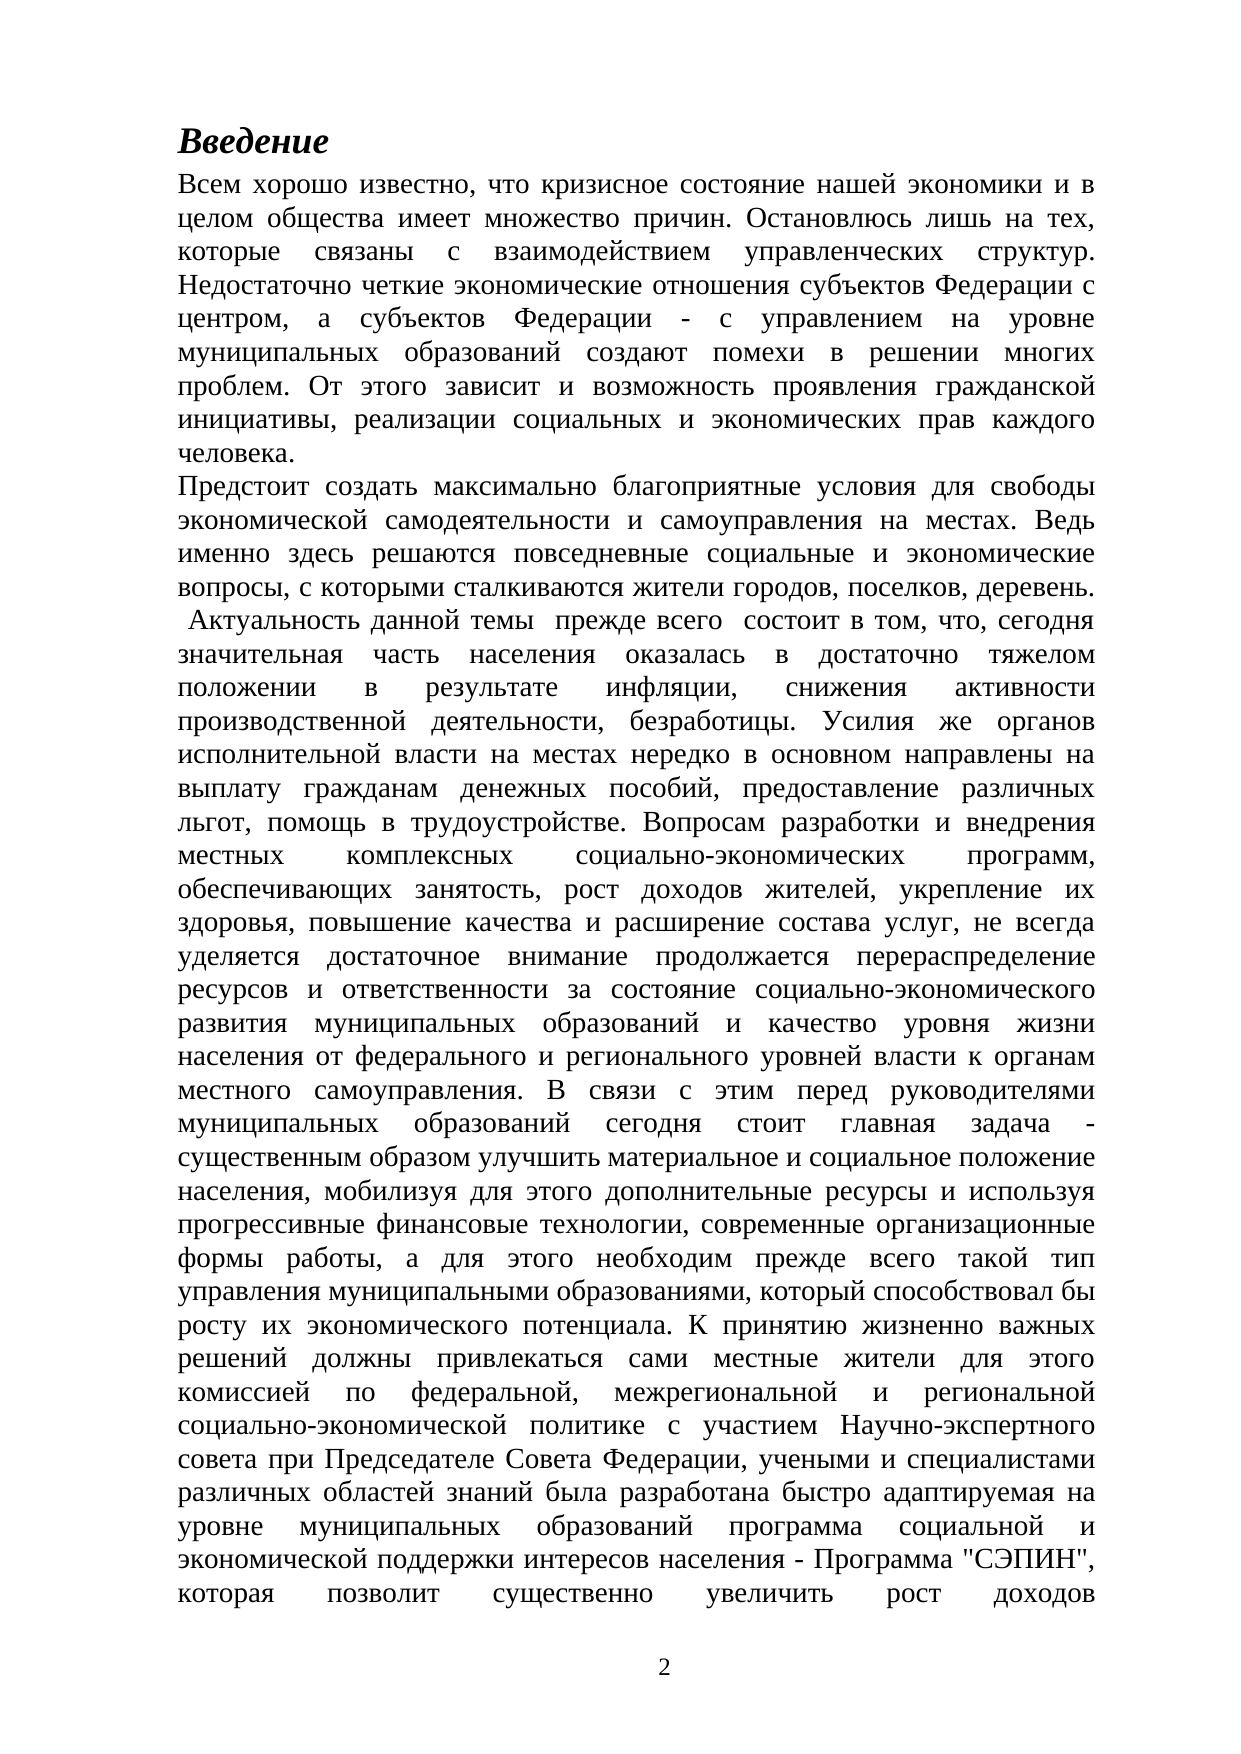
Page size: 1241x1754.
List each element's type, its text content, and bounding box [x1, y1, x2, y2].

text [177, 166, 1096, 1609]
subtitle Введение [177, 118, 1152, 161]
